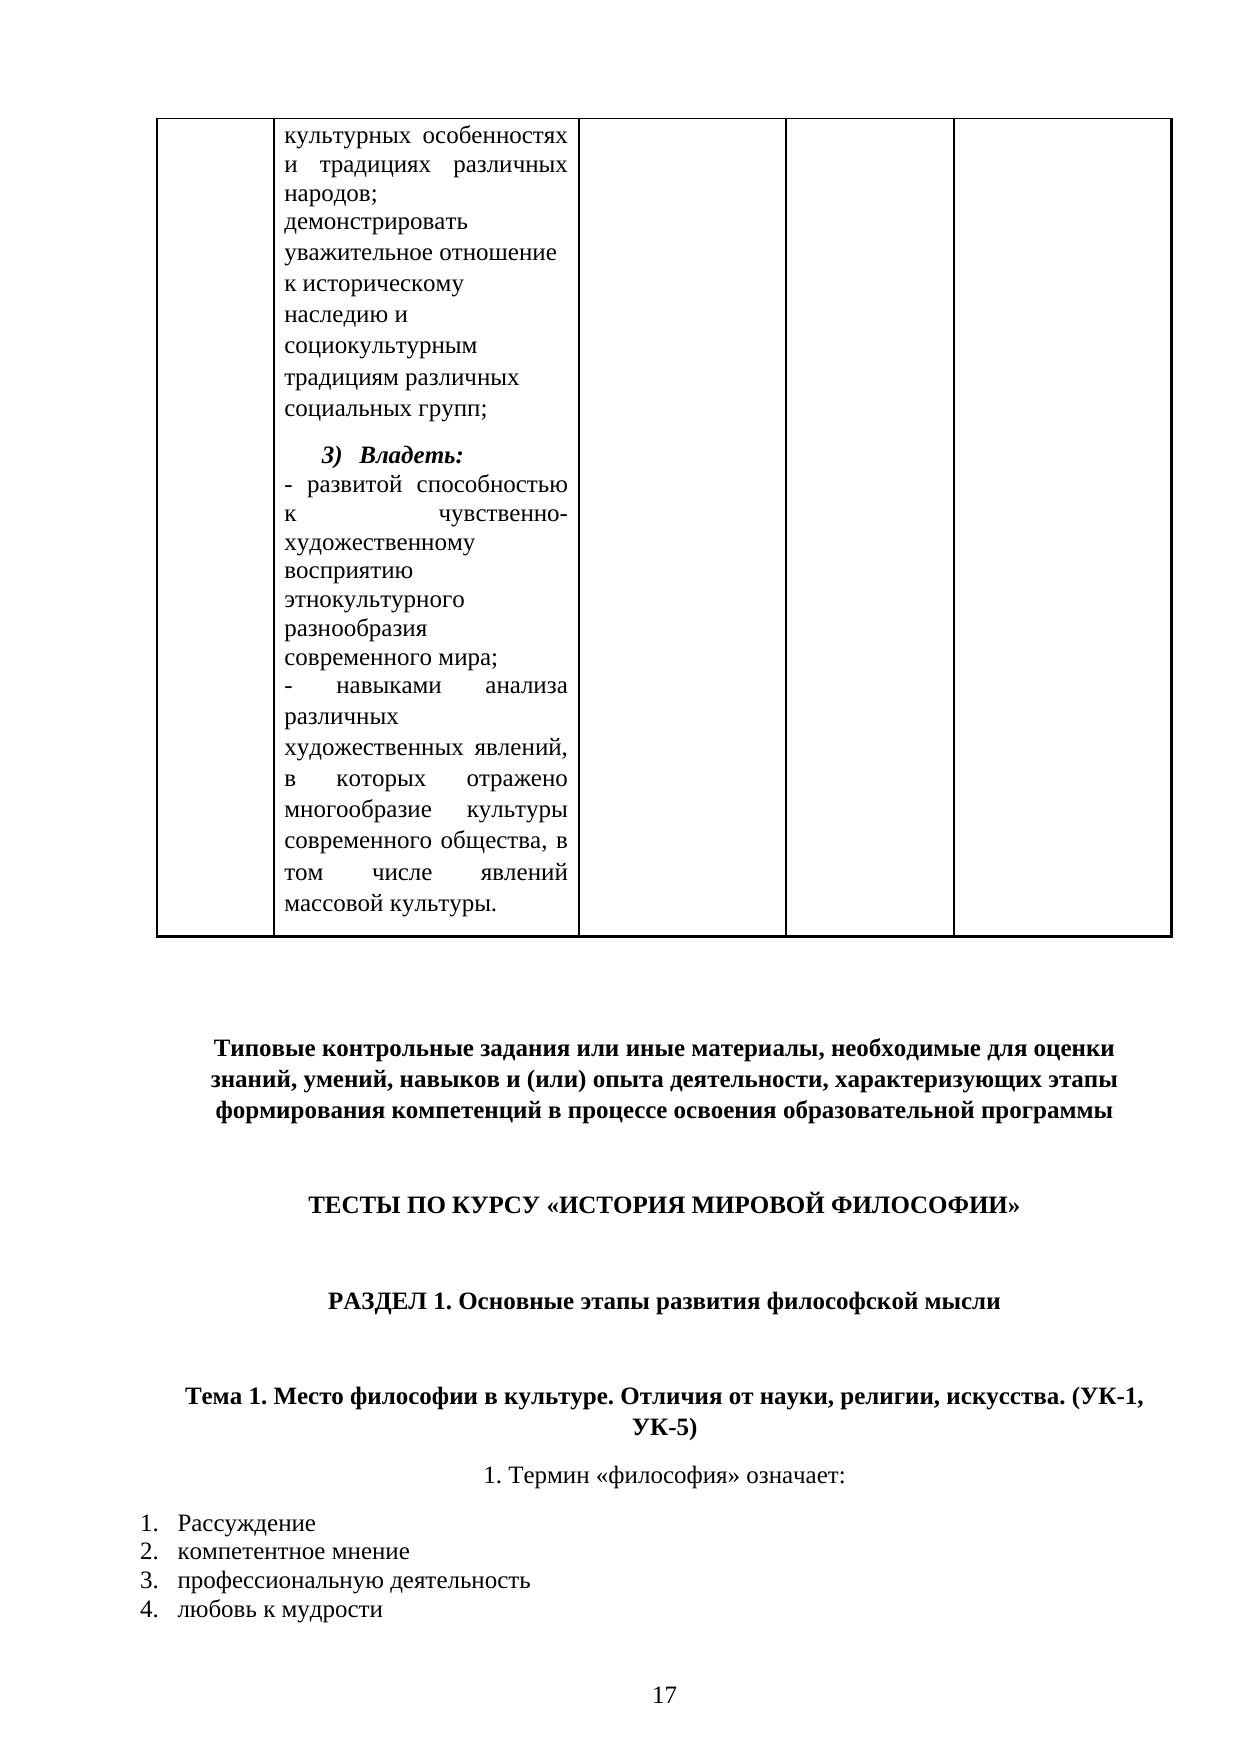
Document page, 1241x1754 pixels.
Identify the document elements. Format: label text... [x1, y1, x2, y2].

text Тема 1. Место философии в культуре. Отличия от науки, религии, искусства. (УК-1, УК-5) [177, 1381, 1152, 1441]
list любовь к мудрости [140, 1594, 1152, 1623]
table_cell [275, 119, 578, 935]
list Рассуждение [140, 1508, 1152, 1536]
table_cell [158, 119, 273, 935]
text Типовые контрольные задания или иные материалы, необходимые для оценки знаний, умений, навыков и (или) опыта деятельности, характеризующих этапы формирования компетенций в процессе освоения образовательной программы [177, 1033, 1152, 1124]
list компетентное мнение [140, 1536, 1152, 1565]
text ТЕСТЫ ПО КУРСУ «ИСТОРИЯ МИРОВОЙ ФИЛОСОФИИ» [177, 1190, 1152, 1219]
list профессиональную деятельность [140, 1565, 1152, 1594]
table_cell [787, 119, 953, 935]
text РАЗДЕЛ 1. Основные этапы развития философской мысли [177, 1286, 1152, 1314]
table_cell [955, 119, 1170, 935]
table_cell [580, 119, 785, 935]
text 1. Термин «философия» означает: [177, 1460, 1152, 1489]
